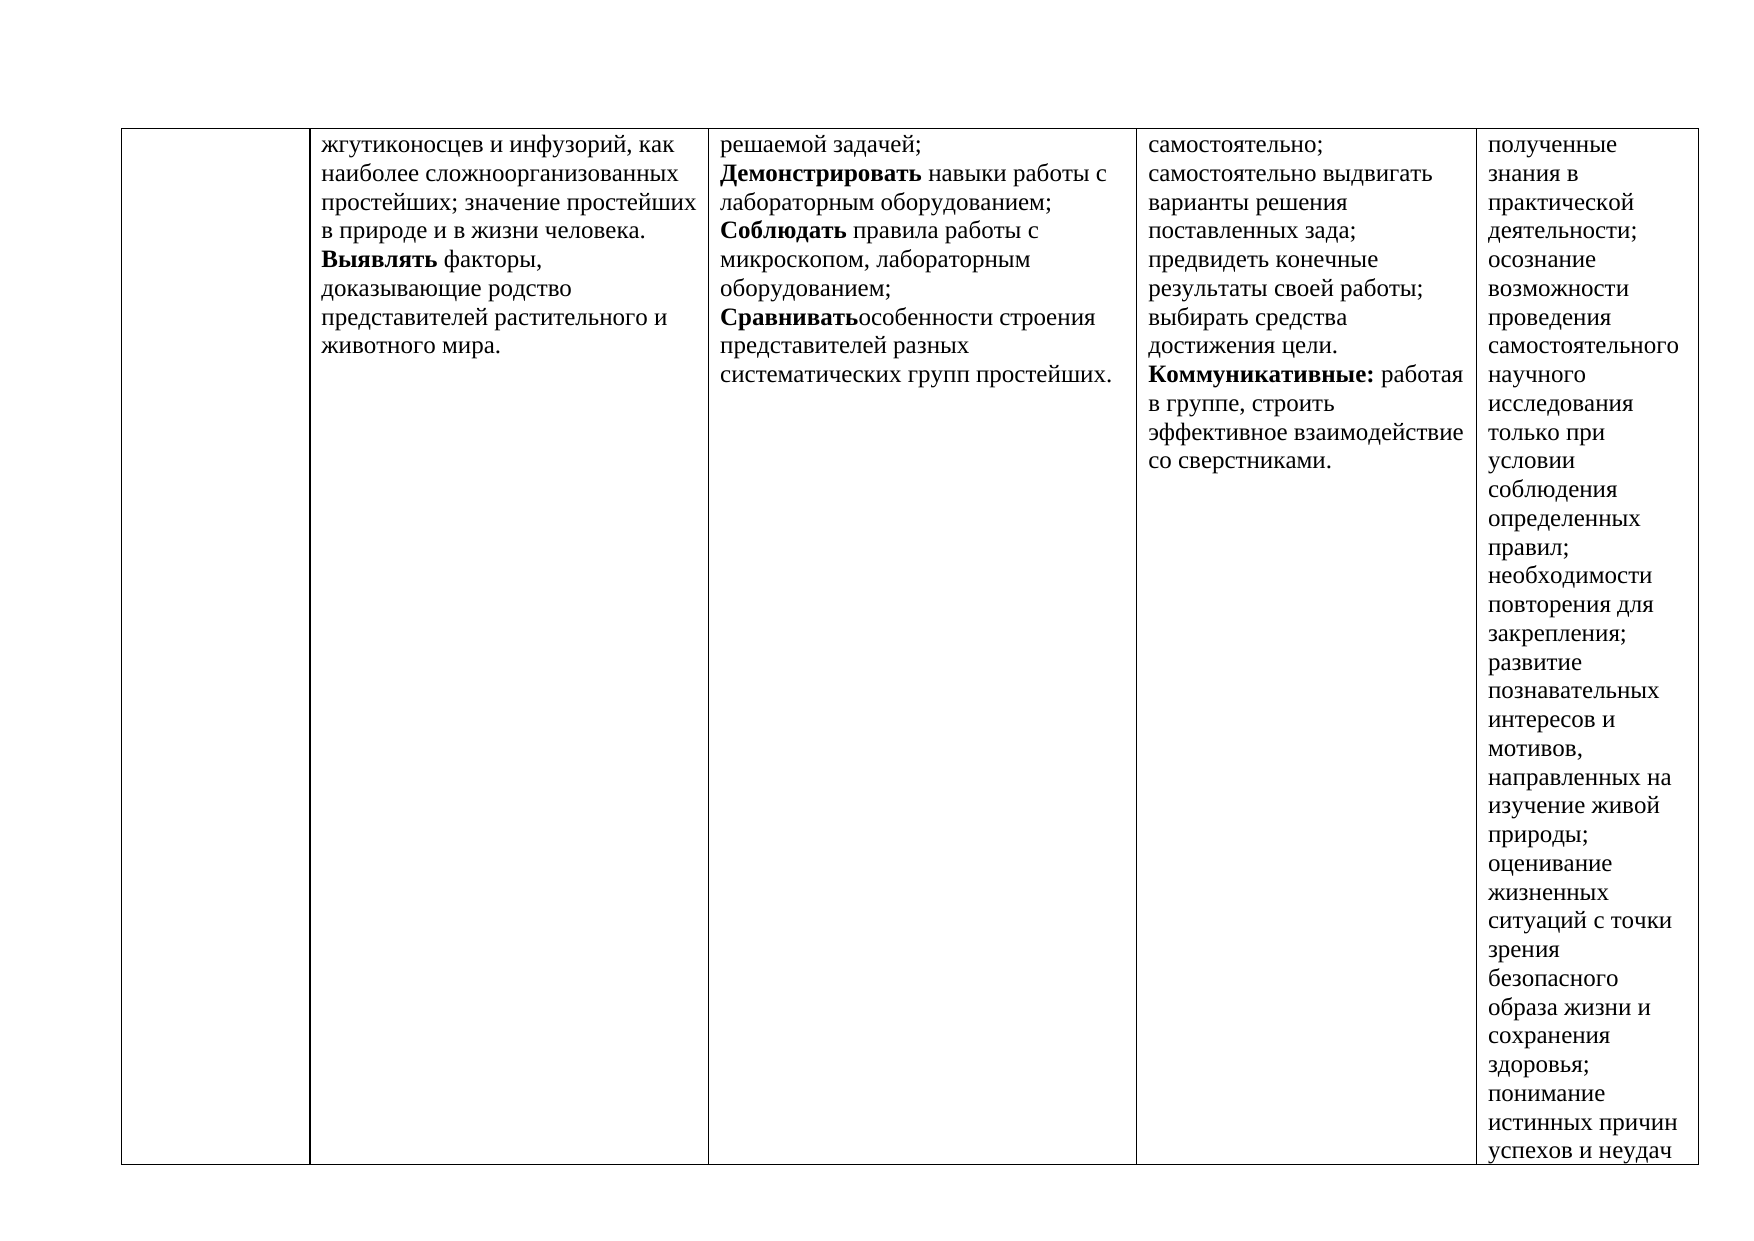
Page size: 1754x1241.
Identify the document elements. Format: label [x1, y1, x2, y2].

table_cell [1137, 129, 1476, 1164]
table_cell [122, 129, 309, 1164]
table_cell [1477, 129, 1698, 1164]
table_cell [709, 129, 1136, 1164]
table_cell [311, 129, 708, 1164]
